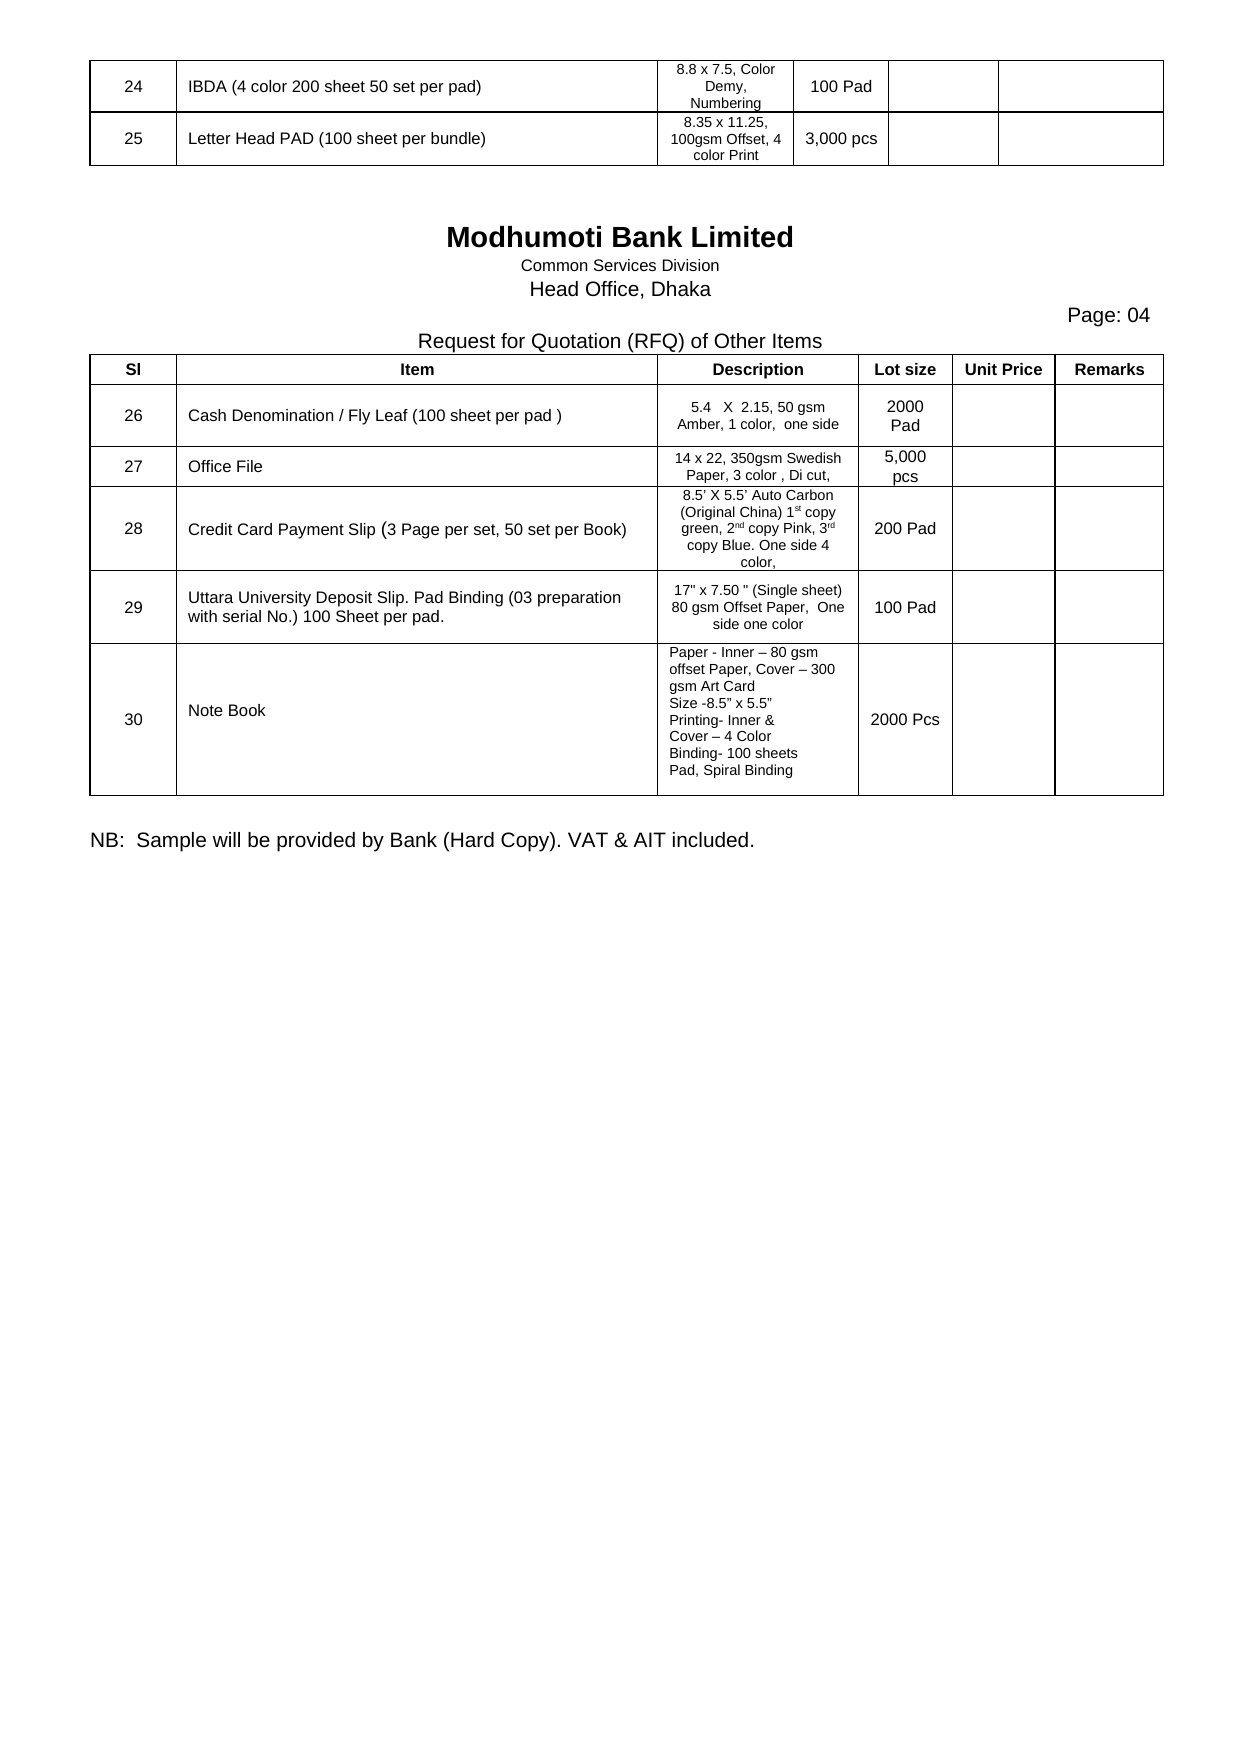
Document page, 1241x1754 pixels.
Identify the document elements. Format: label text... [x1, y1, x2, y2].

table_cell 3,000 pcs [794, 113, 888, 165]
table_cell Note Book [177, 644, 657, 795]
table_cell 26 [91, 385, 176, 446]
table_cell 24 [91, 61, 176, 111]
table_cell [1056, 385, 1163, 446]
table_cell [953, 487, 1054, 570]
table_header Lot size [859, 355, 952, 384]
table_cell 27 [91, 447, 176, 486]
table_cell 8.5’ X 5.5’ Auto Carbon (Original China) 1st copy green, 2nd copy Pink, 3rd copy Blue. One side 4 color, [776, 487, 858, 570]
text Request for Quotation (RFQ) of Other Items [90, 328, 1150, 352]
table_cell [889, 61, 998, 111]
table_header Remarks [1056, 355, 1163, 384]
table_cell [953, 644, 1054, 795]
table_cell 2000 Pcs [859, 644, 952, 795]
table_cell IBDA (4 color 200 sheet 50 set per pad) [177, 61, 657, 111]
table_cell [1056, 487, 1163, 570]
table_cell [953, 571, 1054, 643]
table_cell 5,000 pcs [859, 447, 952, 486]
table_cell [953, 385, 1054, 446]
table_cell Office File [177, 447, 657, 486]
text NB: Sample will be provided by Bank (Hard Copy). VAT & AIT included. [90, 828, 1150, 852]
table_header Item [177, 355, 657, 384]
table_cell Paper - Inner – 80 gsm offset Paper, Cover – 300 gsm Art Card Size -8.5” x 5.5” Printing- Inner & Cover – 4 Color Binding- 100 sheets Pad, Spiral Binding [658, 644, 858, 795]
text Common Services Division [90, 256, 1150, 275]
table_cell Uttara University Deposit Slip. Pad Binding (03 preparation with serial No.) 100 Sheet per pad. [177, 571, 657, 643]
table_cell 5.4 X 2.15, 50 gsm Amber, 1 color, one side [658, 385, 858, 446]
text Head Office, Dhaka [90, 277, 1150, 301]
table_cell Cash Denomination / Fly Leaf (100 sheet per pad ) [177, 385, 657, 446]
table_cell 14 x 22, 350gsm Swedish Paper, 3 color , Di cut, [658, 447, 858, 486]
table_header Description [658, 355, 858, 384]
table_cell 8.35 x 11.25, 100gsm Offset, 4 color Print [658, 113, 793, 165]
table_cell 8.5’ X 5.5’ Auto Carbon (Original China) 1st copy green, 2nd copy Pink, 3rd copy Blue. One side 4 color, [658, 487, 740, 570]
table_cell [953, 447, 1054, 486]
table_cell [1056, 571, 1163, 643]
table_cell 25 [91, 113, 176, 165]
table_cell 2000 Pad [859, 385, 952, 446]
table_cell 17ʺ x 7.50 ʺ (Single sheet) 80 gsm Offset Paper, One side one color [658, 571, 858, 643]
table_cell 100 Pad [859, 571, 952, 643]
table_cell [999, 61, 1163, 111]
table_cell 30 [91, 644, 176, 795]
table_cell [999, 113, 1163, 165]
table_header Sl [91, 355, 176, 384]
table_cell 28 [91, 487, 176, 570]
table_cell 29 [91, 571, 176, 643]
table_cell [1056, 644, 1163, 795]
text Page: 04 [90, 303, 1150, 327]
table_cell [1056, 447, 1163, 486]
table_cell 100 Pad [794, 61, 888, 111]
table_cell Credit Card Payment Slip (3 Page per set, 50 set per Book) [177, 487, 657, 570]
table_cell [889, 113, 998, 165]
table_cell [658, 61, 793, 111]
table_cell Letter Head PAD (100 sheet per bundle) [177, 113, 657, 165]
table_header Unit Price [953, 355, 1054, 384]
text Modhumoti Bank Limited [90, 220, 1150, 253]
table_cell 200 Pad [859, 487, 952, 570]
